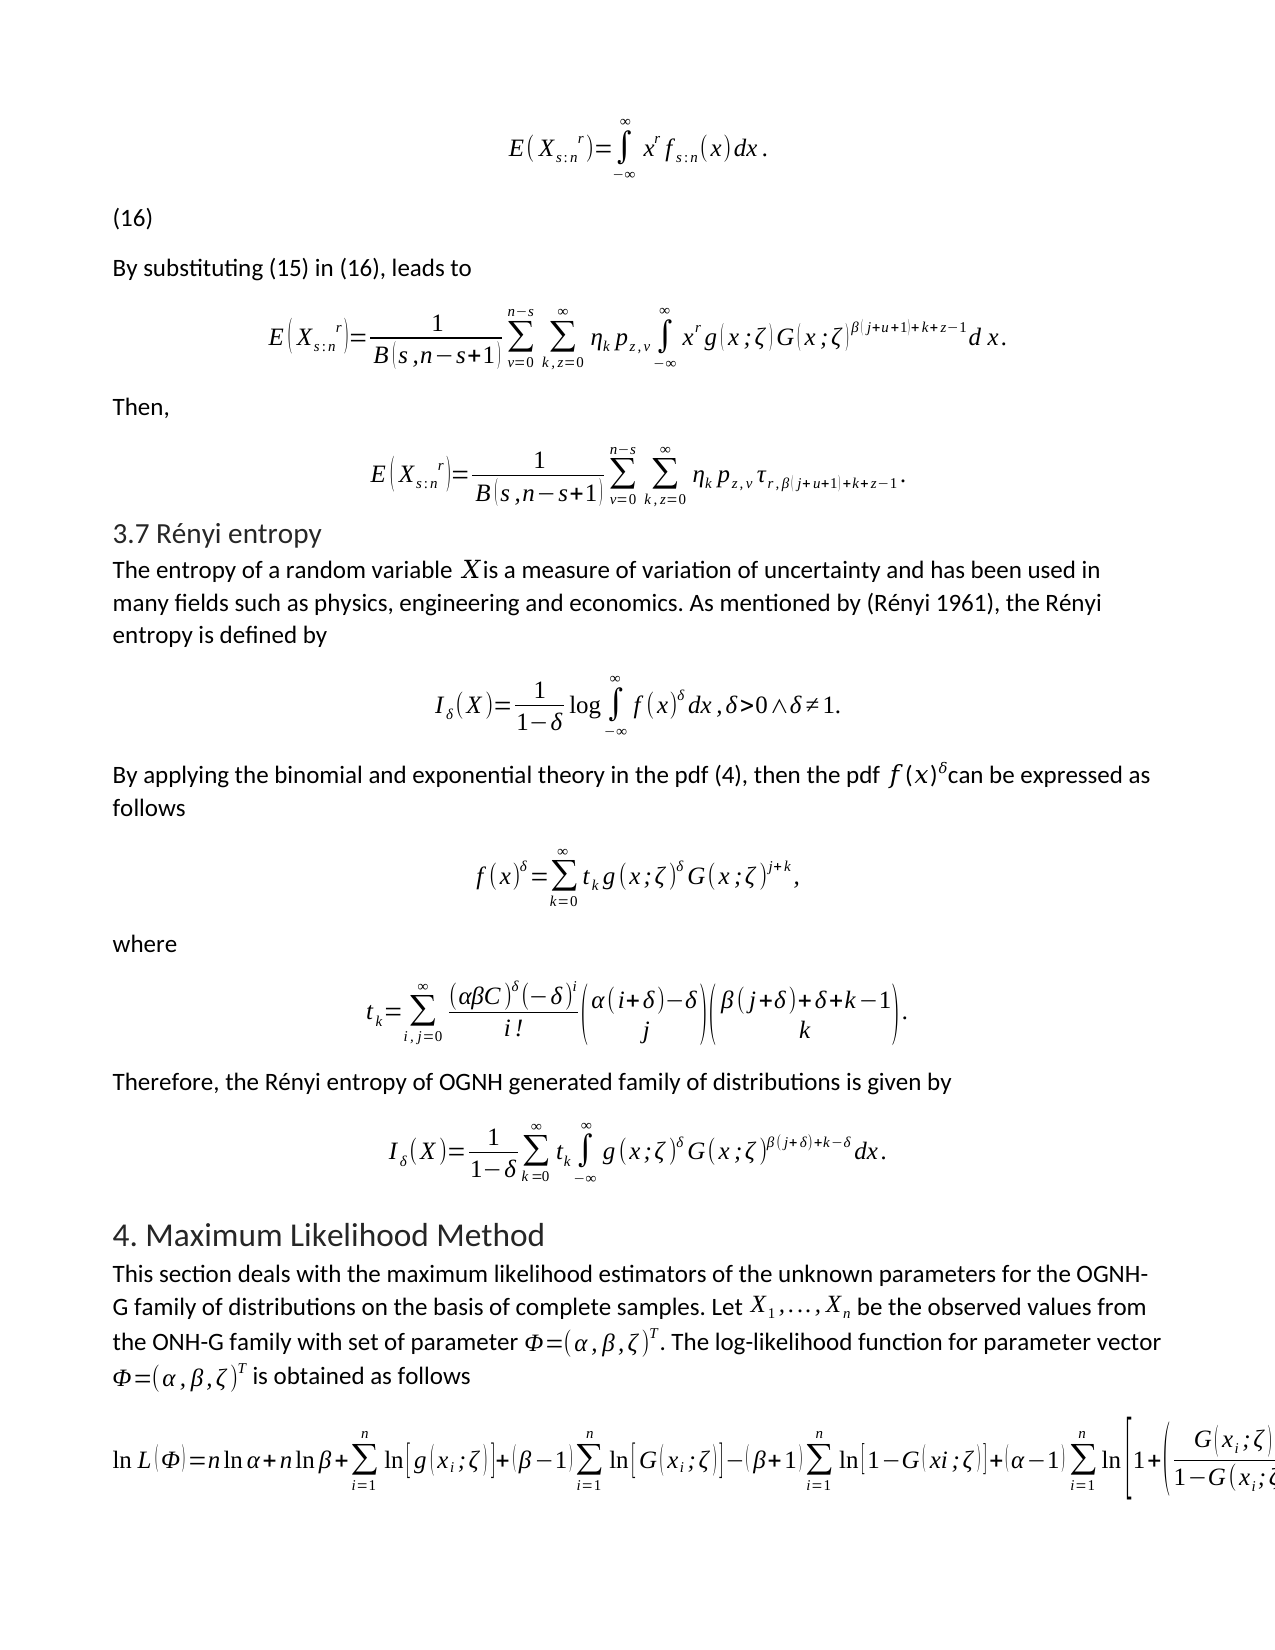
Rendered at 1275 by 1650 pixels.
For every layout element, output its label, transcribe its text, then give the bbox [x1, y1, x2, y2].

text (16) [112, 202, 1162, 233]
subtitle 4. Maximum Likelihood Method [112, 1214, 1162, 1254]
text where [112, 928, 1162, 958]
text Then, [112, 391, 1162, 421]
text The entropy of a random variable 𝑋is a measure of variation of uncertainty and has been used in many fields such as physics, engineering and economics. As mentioned by (Rényi 1961), the Rényi entropy is defined by [112, 553, 1162, 650]
text By applying the binomial and exponential theory in the pdf (4), then the pdf 𝑓(𝑥)𝛿can be expressed as follows [112, 759, 1162, 823]
text This section deals with the maximum likelihood estimators of the unknown parameters for the OGNH-G family of distributions on the basis of complete samples. Let be the observed values from the ONH-G family with set of parameter . The log-likelihood function for parameter vector is obtained as follows [112, 1258, 1162, 1393]
text Therefore, the Rényi entropy of OGNH generated family of distributions is given by [112, 1066, 1162, 1097]
subtitle 3.7 Rényi entropy [112, 515, 1162, 550]
text By substituting (15) in (16), leads to [112, 252, 1162, 282]
